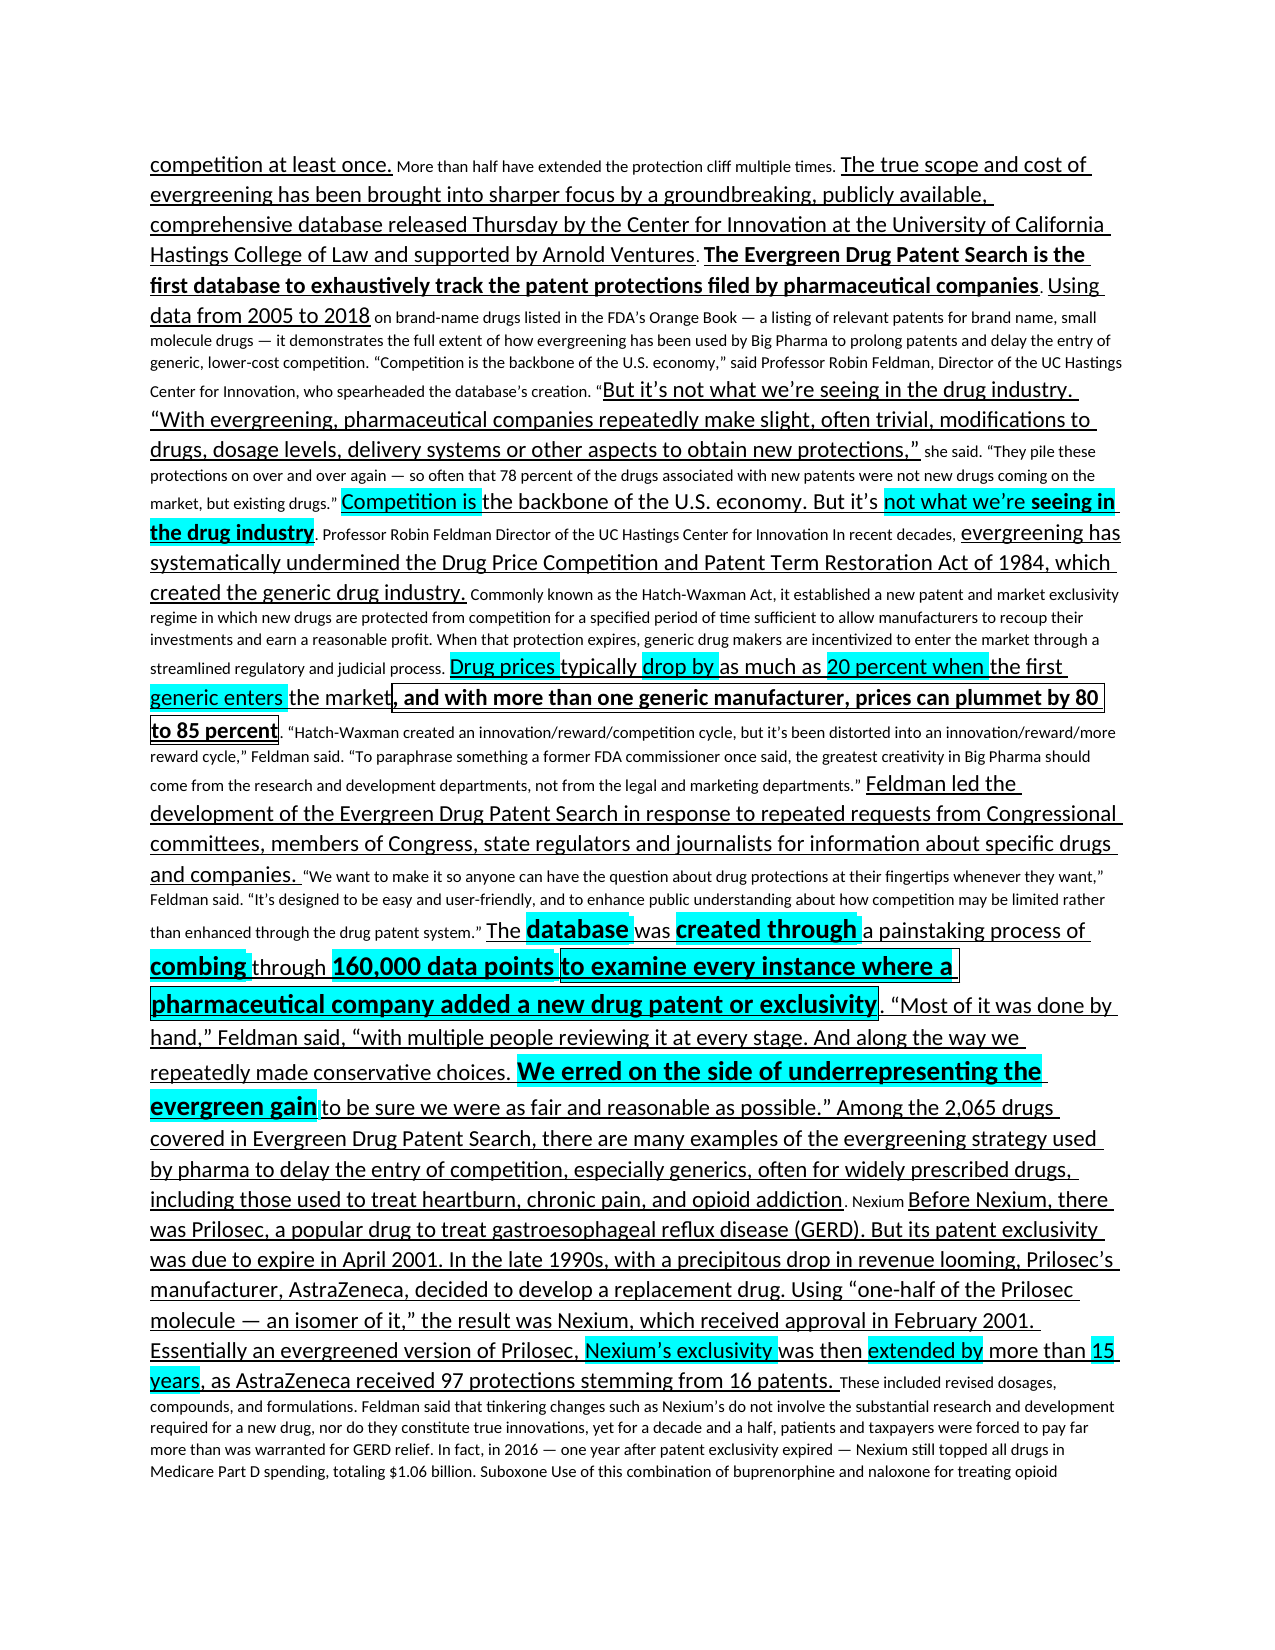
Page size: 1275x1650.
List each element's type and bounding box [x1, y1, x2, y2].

text [150, 150, 1125, 1482]
